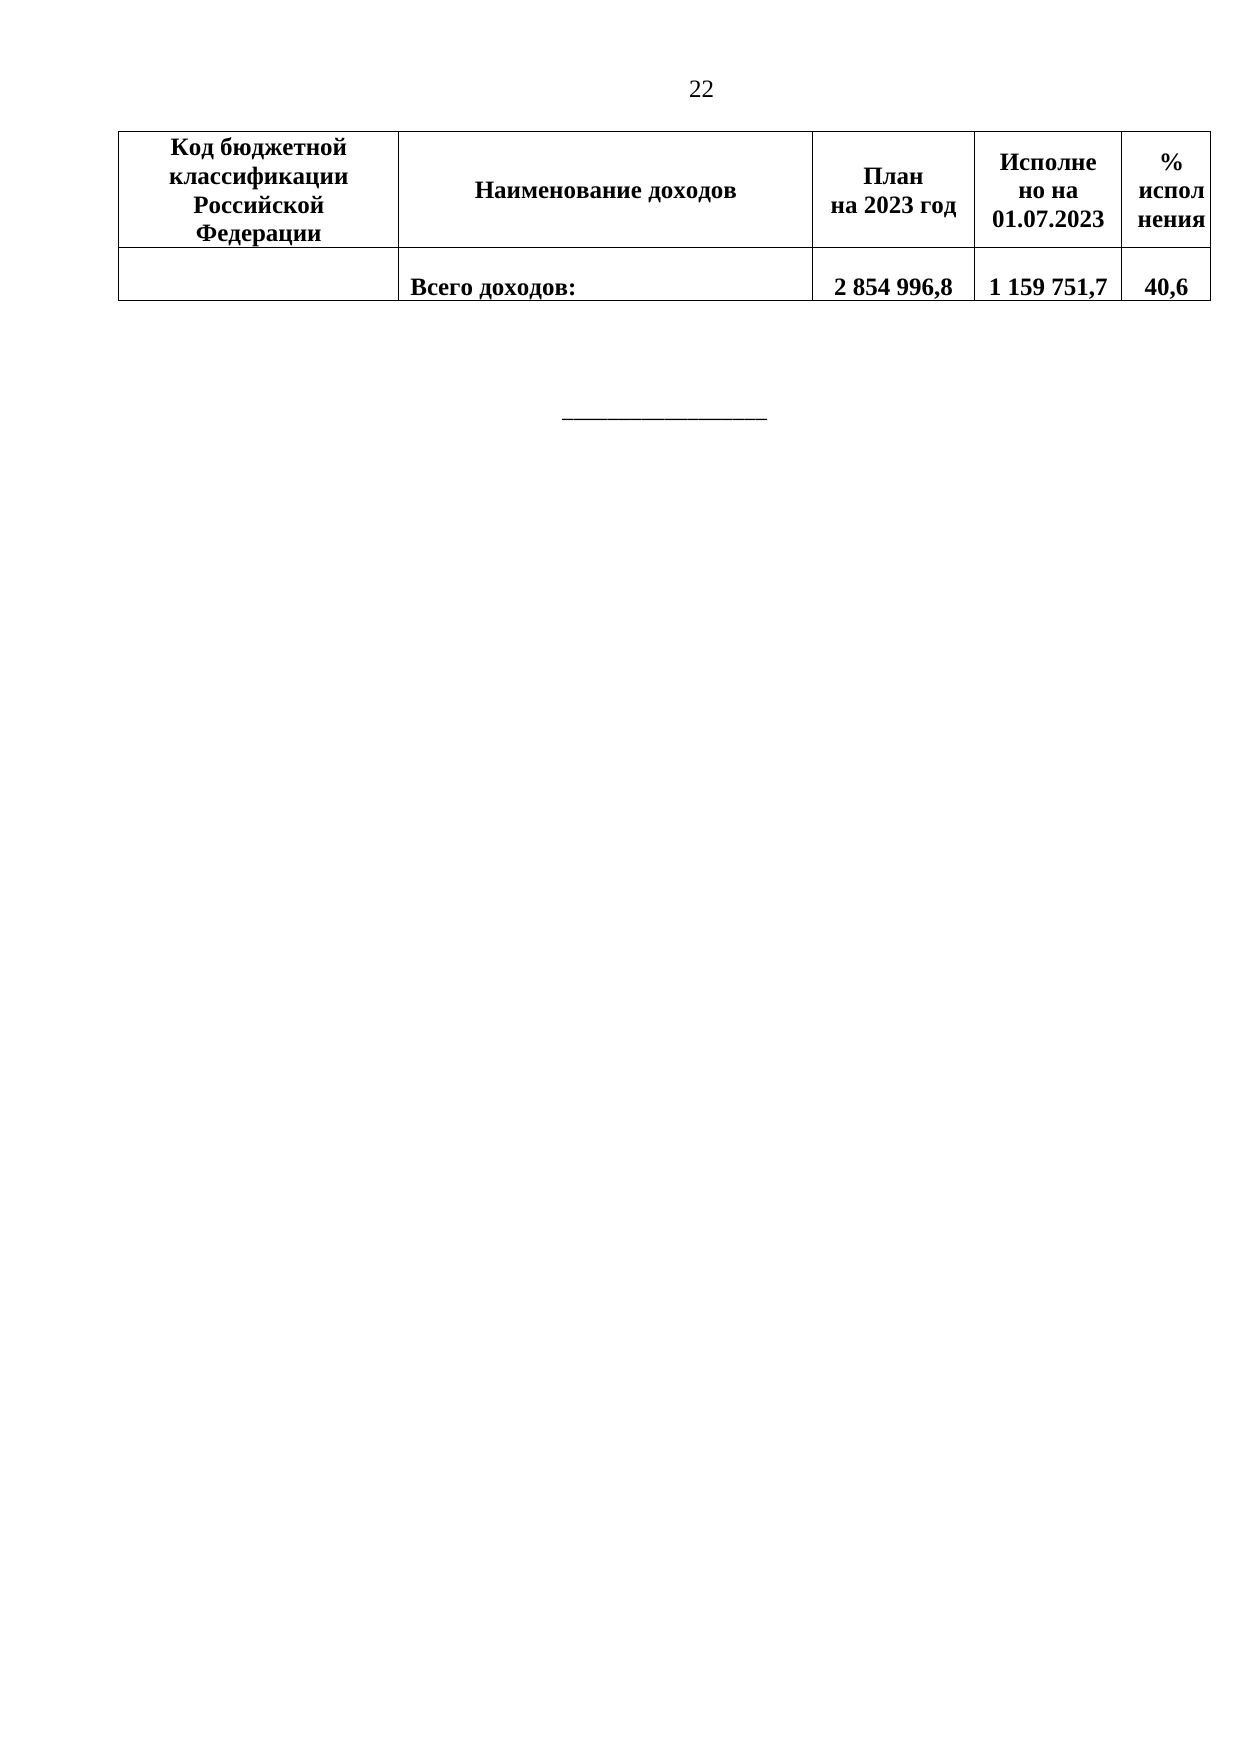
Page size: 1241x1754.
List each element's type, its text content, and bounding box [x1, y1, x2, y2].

table_cell 40,6 [1122, 248, 1210, 300]
table_header Код бюджетной классификации Российской Федерации [119, 132, 398, 247]
table_header План на 2023 год [813, 132, 974, 247]
table_cell [119, 248, 398, 300]
table_cell Всего доходов: [399, 248, 812, 300]
table_header Исполне но на 01.07.2023 [975, 132, 1121, 247]
table_header Наименование доходов [399, 132, 812, 247]
table_header % исполнения [1122, 132, 1210, 247]
table_cell 2 854 996,8 [813, 248, 974, 300]
table_cell 1 159 751,7 [975, 248, 1121, 300]
text __________________ [177, 395, 1152, 423]
